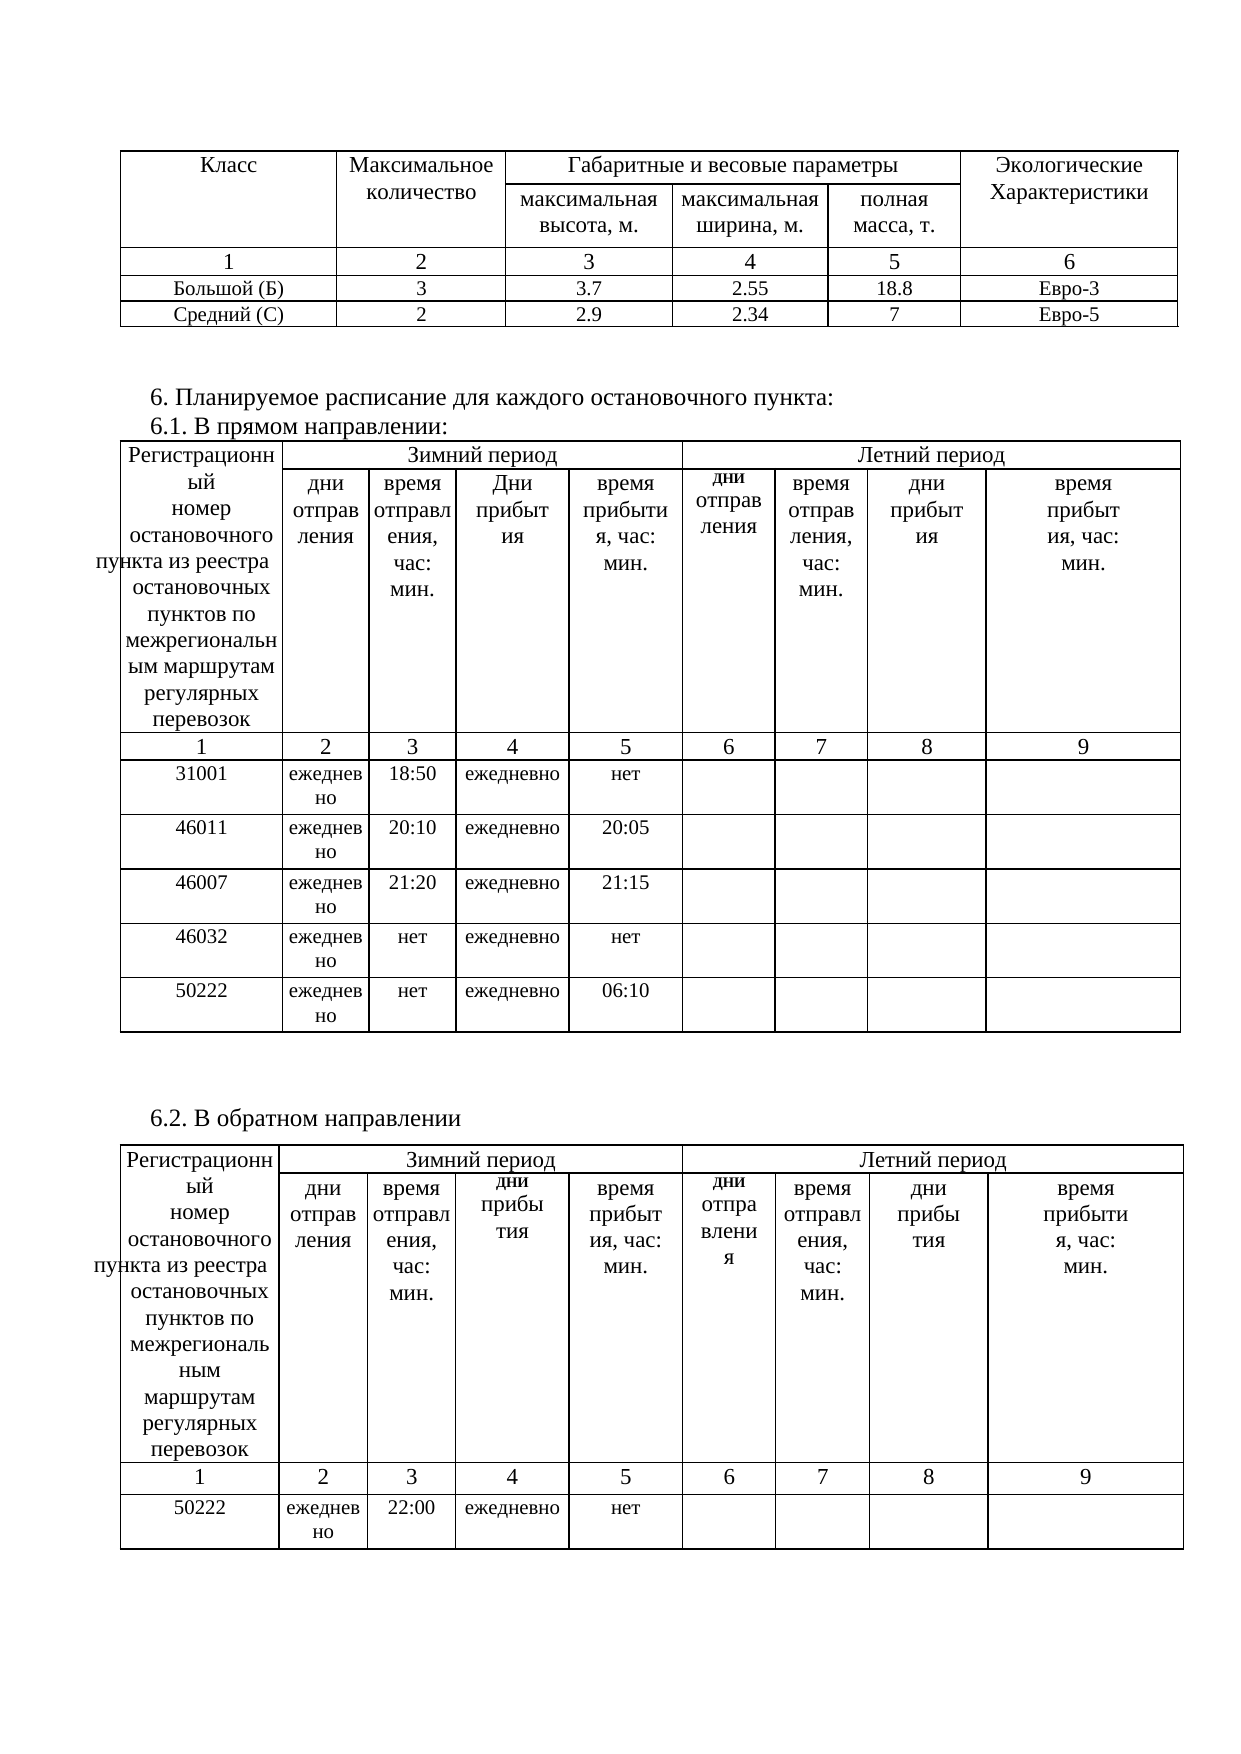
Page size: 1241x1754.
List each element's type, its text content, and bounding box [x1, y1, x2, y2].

table_header Габаритные и весовые параметры [506, 152, 960, 183]
table_header Экологические Характеристики [961, 152, 1177, 247]
table_cell 2.34 [673, 302, 827, 326]
table_cell 21:15 [570, 870, 682, 922]
table_cell максимальная высота, м. [506, 185, 672, 247]
table_cell 2 [337, 248, 505, 274]
table_cell [683, 924, 774, 977]
table_cell [868, 978, 985, 1031]
table_cell [683, 870, 774, 922]
table_cell нет [370, 978, 455, 1031]
table_cell 22:00 [368, 1495, 455, 1548]
table_cell [683, 815, 774, 868]
table_header Класс [121, 152, 336, 247]
text 6.1. В прямом направлении: [150, 411, 1090, 440]
table_cell 1 [121, 1463, 278, 1494]
table_cell 2 [280, 1463, 367, 1494]
text 6.2. В обратном направлении [150, 1103, 1090, 1132]
table_cell 3 [337, 276, 505, 300]
table_cell 5 [570, 1463, 682, 1494]
table_cell ДНИ прибы тия [456, 1174, 568, 1462]
table_cell [776, 1495, 869, 1548]
table_cell [776, 761, 867, 814]
table_cell 06:10 [570, 978, 682, 1031]
table_cell ДНИ отпра влени я [683, 1174, 775, 1462]
table_cell 2 [283, 733, 368, 759]
table_cell 50222 [121, 978, 282, 1031]
table_cell время отправл ения, час: мин. [776, 1174, 869, 1462]
table_cell 3.7 [506, 276, 672, 300]
table_cell [987, 870, 1180, 922]
table_cell 3 [368, 1463, 455, 1494]
table_cell 46032 [121, 924, 282, 977]
table_cell ежедневно [283, 815, 368, 868]
table_cell ежедневно [283, 761, 368, 814]
table_header Зимний период [280, 1146, 682, 1172]
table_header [121, 1146, 278, 1462]
table_cell 5 [829, 248, 960, 274]
table_cell 50222 [121, 1495, 278, 1548]
table_cell ежедневно [283, 870, 368, 922]
table_cell 4 [457, 733, 568, 759]
table_cell 8 [868, 733, 985, 759]
table_cell 18:50 [370, 761, 455, 814]
table_cell [776, 978, 867, 1031]
table_cell 7 [776, 733, 867, 759]
table_cell ежедневно [456, 1495, 568, 1548]
table_cell 3 [506, 248, 672, 274]
table_cell 2 [337, 302, 505, 326]
table_cell нет [570, 761, 682, 814]
table_cell время отправ ления, час: мин. [776, 470, 867, 731]
table_cell ДНИ отправ ления [683, 470, 774, 731]
table_cell время отправл ения, час: мин. [368, 1174, 455, 1462]
table_cell 9 [989, 1463, 1183, 1494]
table_header Летний период [683, 442, 1180, 468]
table_cell нет [570, 1495, 682, 1548]
table_cell 2.9 [506, 302, 672, 326]
table_cell [987, 924, 1180, 977]
table_cell 8 [870, 1463, 987, 1494]
table_cell ежедневно [457, 761, 568, 814]
table_cell время прибыти я, час: мин. [989, 1174, 1183, 1462]
table_cell [989, 1495, 1183, 1548]
table_cell [868, 870, 985, 922]
table_cell ежедневно [457, 978, 568, 1031]
table_cell 46011 [121, 815, 282, 868]
table_cell полная масса, т. [829, 185, 960, 247]
table_cell нет [370, 924, 455, 977]
table_cell дни прибы тия [870, 1174, 987, 1462]
table_cell 1 [121, 733, 282, 759]
table_cell 7 [776, 1463, 869, 1494]
table_cell ежедневно [280, 1495, 367, 1548]
table_cell 20:10 [370, 815, 455, 868]
table_cell 2.55 [673, 276, 827, 300]
table_cell [868, 761, 985, 814]
table_cell максимальная ширина, м. [673, 185, 827, 247]
table_header Регистрационный номер остановочного пункта из реестра остановочных пунктов по межрегиональным маршрутам регулярных перевозок [121, 442, 282, 731]
table_cell дни отправ ления [283, 470, 368, 731]
table_cell 4 [673, 248, 827, 274]
table_cell [987, 978, 1180, 1031]
table_header Максимальное количество [337, 152, 505, 247]
table_cell ежедневно [457, 815, 568, 868]
table_cell ежедневно [283, 924, 368, 977]
table_cell 6 [683, 733, 774, 759]
table_cell дни отправ ления [280, 1174, 367, 1462]
table_cell [868, 815, 985, 868]
table_cell 9 [987, 733, 1180, 759]
text 6. Планируемое расписание для каждого остановочного пункта: [150, 382, 1090, 411]
table_cell ежедневно [457, 924, 568, 977]
table_cell 21:20 [370, 870, 455, 922]
table_cell 46007 [121, 870, 282, 922]
table_cell время прибыт ия, час: мин. [987, 470, 1180, 731]
table_cell [683, 978, 774, 1031]
table_cell 20:05 [570, 815, 682, 868]
table_cell ежедневно [283, 978, 368, 1031]
table_cell [987, 815, 1180, 868]
table_cell нет [570, 924, 682, 977]
table_cell Евро-3 [961, 276, 1177, 300]
table_cell 7 [829, 302, 960, 326]
table_cell [868, 924, 985, 977]
table_cell время отправл ения, час: мин. [370, 470, 455, 731]
table_cell 18.8 [829, 276, 960, 300]
table_cell время прибыт ия, час: мин. [570, 1174, 682, 1462]
table_cell ежедневно [457, 870, 568, 922]
table_cell время прибыти я, час: мин. [570, 470, 682, 731]
table_cell 6 [961, 248, 1177, 274]
table_cell 6 [683, 1463, 775, 1494]
table_cell [776, 924, 867, 977]
table_cell [987, 761, 1180, 814]
table_cell Дни прибыт ия [457, 470, 568, 731]
table_cell [776, 870, 867, 922]
table_cell [870, 1495, 987, 1548]
table_cell 31001 [121, 761, 282, 814]
table_cell 3 [370, 733, 455, 759]
table_cell [776, 815, 867, 868]
table_cell 1 [121, 248, 336, 274]
table_header Зимний период [283, 442, 682, 468]
table_cell [683, 1495, 775, 1548]
table_cell [683, 761, 774, 814]
table_cell Средний (С) [121, 302, 336, 326]
table_cell дни прибыт ия [868, 470, 985, 731]
table_cell 5 [570, 733, 682, 759]
table_cell 4 [456, 1463, 568, 1494]
table_cell Большой (Б) [121, 276, 336, 300]
table_header Летний период [683, 1146, 1183, 1172]
table_cell Евро-5 [961, 302, 1177, 326]
